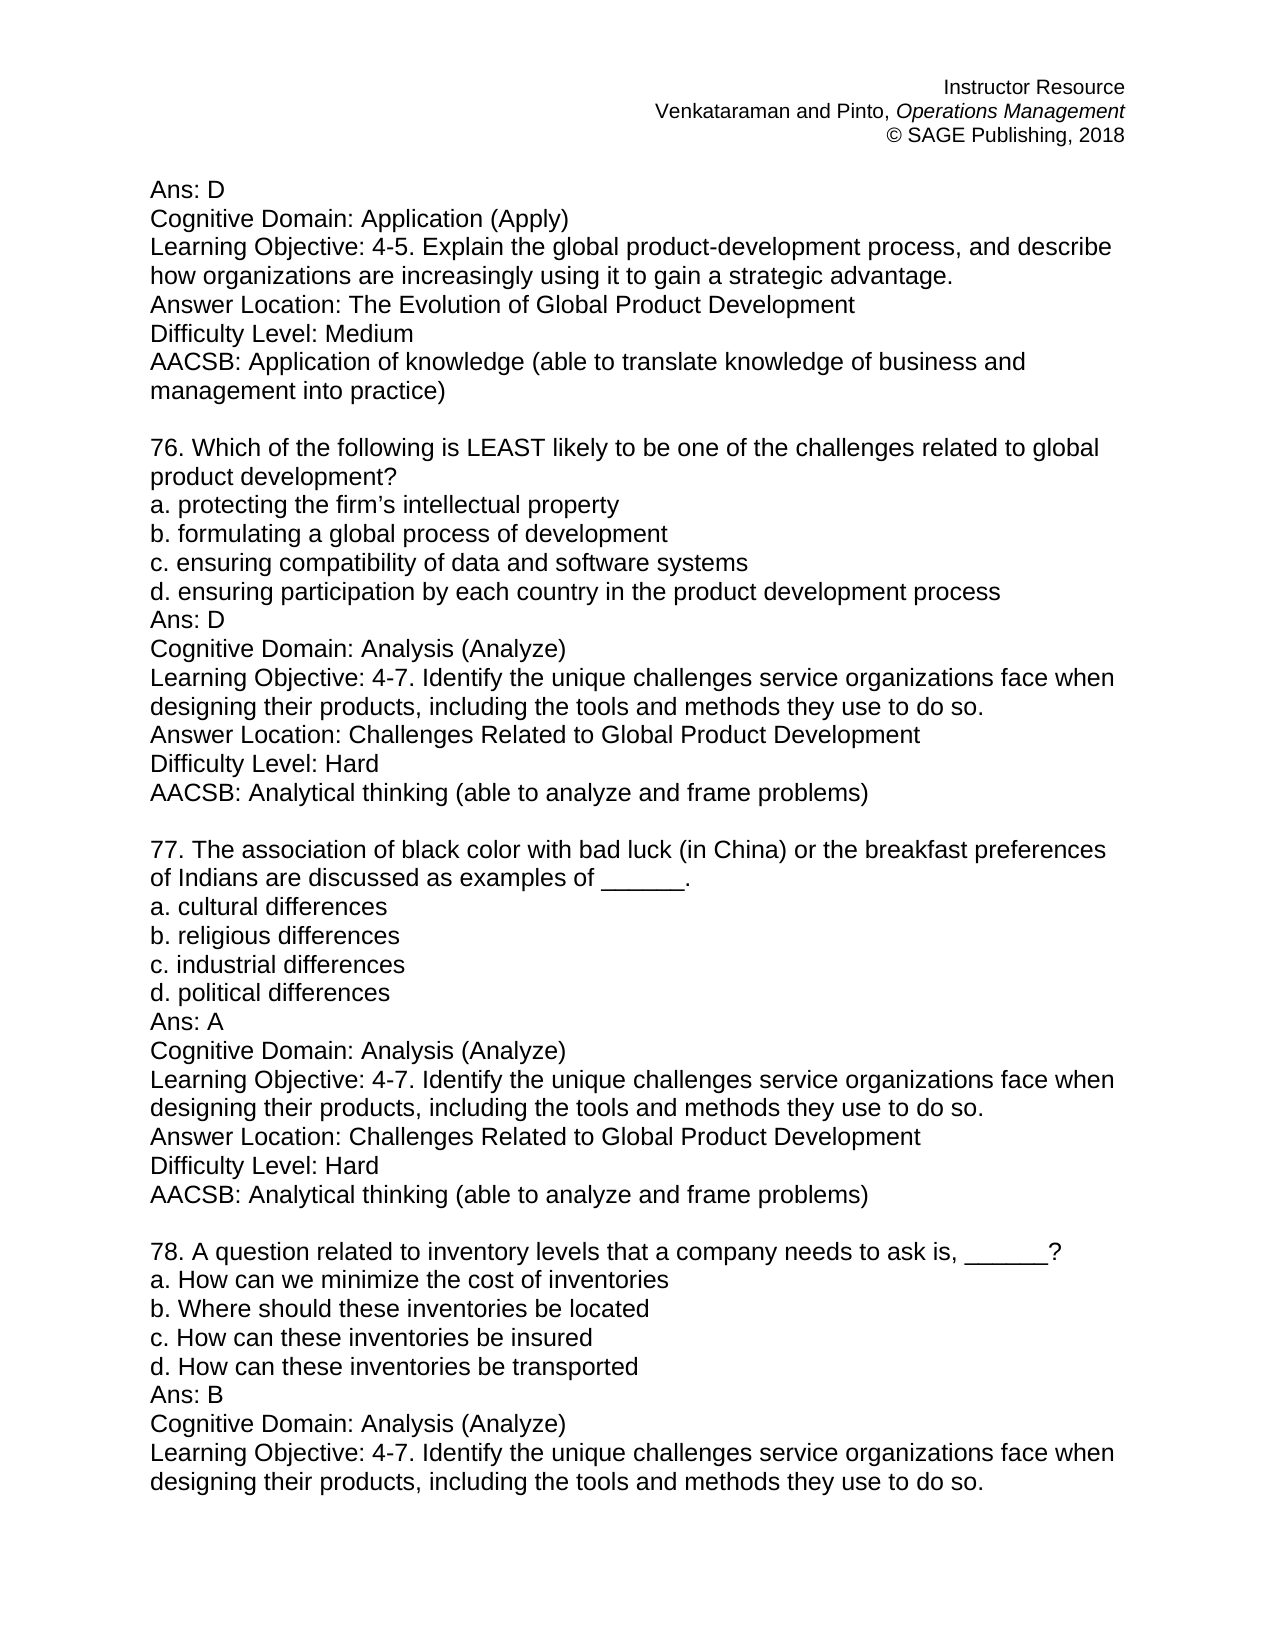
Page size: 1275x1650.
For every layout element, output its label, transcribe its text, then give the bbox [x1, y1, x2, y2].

text a. cultural differences [150, 892, 1125, 921]
text Difficulty Level: Hard [150, 749, 1125, 778]
text c. ensuring compatibility of data and software systems [150, 548, 1125, 577]
text a. protecting the firm’s intellectual property [150, 490, 1125, 519]
text Ans: A [150, 1007, 1125, 1036]
text Cognitive Domain: Analysis (Analyze) [150, 1036, 1125, 1065]
text Difficulty Level: Hard [150, 1151, 1125, 1180]
text Learning Objective: 4-7. Identify the unique challenges service organizations face when designing their products, including the tools and methods they use to do so. [150, 1065, 1125, 1122]
text Cognitive Domain: Analysis (Analyze) [150, 634, 1125, 663]
text Learning Objective: 4-7. Identify the unique challenges service organizations face when designing their products, including the tools and methods they use to do so. [150, 663, 1125, 720]
text d. political differences [150, 978, 1125, 1007]
text d. ensuring participation by each country in the product development process [150, 577, 1125, 605]
text d. How can these inventories be transported [150, 1351, 1125, 1380]
text b. Where should these inventories be located [150, 1294, 1125, 1323]
text a. How can we minimize the cost of inventories [150, 1265, 1125, 1294]
text Cognitive Domain: Application (Apply) [150, 204, 1125, 232]
text Ans: D [150, 605, 1125, 634]
text AACSB: Application of knowledge (able to translate knowledge of business and management into practice) [150, 347, 1125, 405]
text b. formulating a global process of development [150, 519, 1125, 548]
text Answer Location: Challenges Related to Global Product Development [150, 1122, 1125, 1151]
text b. religious differences [150, 921, 1125, 950]
text Answer Location: The Evolution of Global Product Development [150, 290, 1125, 319]
text c. How can these inventories be insured [150, 1323, 1125, 1351]
text Difficulty Level: Medium [150, 319, 1125, 347]
text AACSB: Analytical thinking (able to analyze and frame problems) [150, 1180, 1125, 1208]
text Ans: B [150, 1380, 1125, 1409]
text 77. The association of black color with bad luck (in China) or the breakfast preferences of Indians are discussed as examples of ______. [150, 835, 1125, 892]
text Ans: D [150, 175, 1125, 204]
text 78. A question related to inventory levels that a company needs to ask is, ______? [150, 1236, 1125, 1265]
text AACSB: Analytical thinking (able to analyze and frame problems) [150, 778, 1125, 807]
text Answer Location: Challenges Related to Global Product Development [150, 720, 1125, 749]
text 76. Which of the following is LEAST likely to be one of the challenges related to global product development? [150, 433, 1125, 490]
text c. industrial differences [150, 950, 1125, 978]
text Cognitive Domain: Analysis (Analyze) [150, 1409, 1125, 1438]
text Learning Objective: 4-7. Identify the unique challenges service organizations face when designing their products, including the tools and methods they use to do so. [150, 1438, 1125, 1495]
